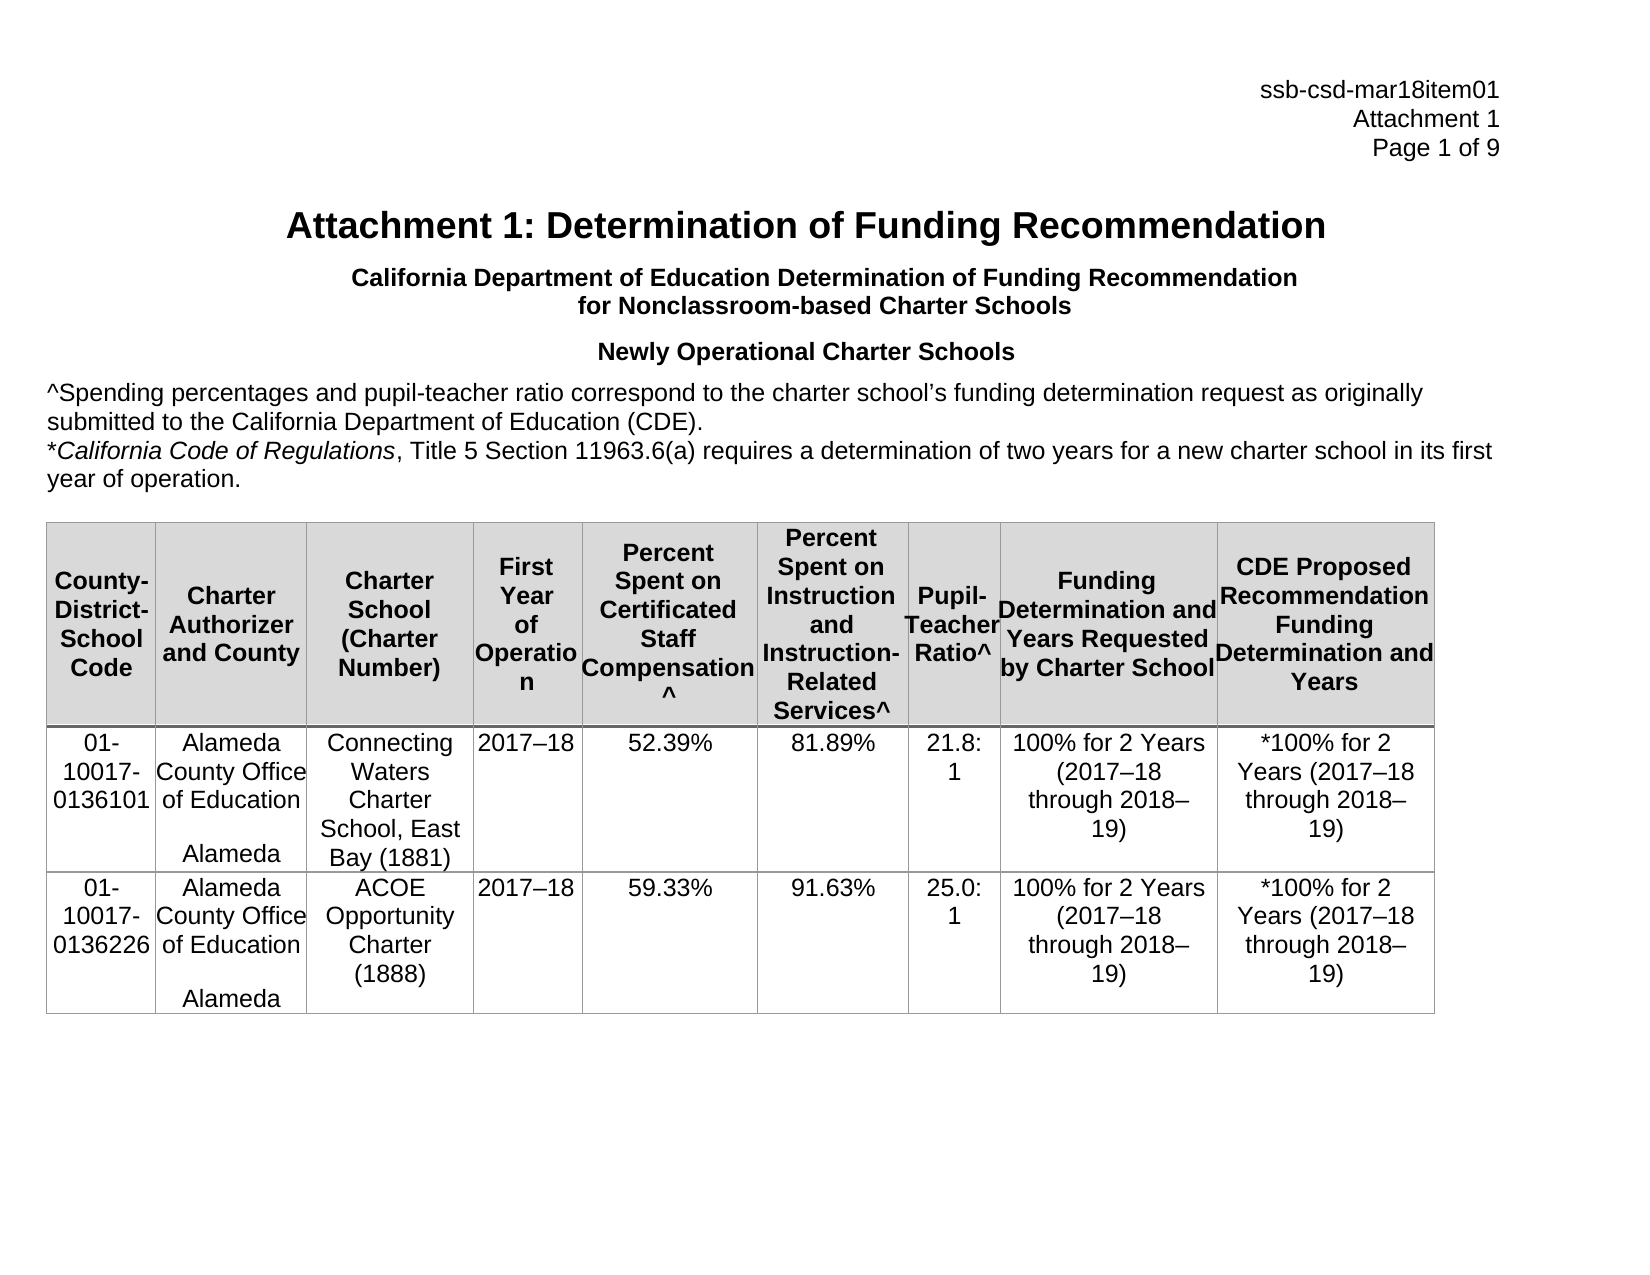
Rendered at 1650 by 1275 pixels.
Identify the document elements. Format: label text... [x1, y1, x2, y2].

table_cell 21.8:1 [909, 728, 1000, 871]
subtitle Newly Operational Charter Schools [112, 337, 1500, 366]
table_header CDE Proposed Recommendation Funding Determination and Years [1218, 523, 1434, 724]
table_cell 01-10017-0136101 [47, 728, 155, 871]
table_cell 25.0:1 [909, 873, 1000, 1012]
table_header Funding Determination and Years Requested by Charter School [1001, 523, 1217, 724]
table_header Percent Spent on Certificated Staff Compensation^ [583, 523, 757, 724]
table_header First Year of Operation [474, 523, 582, 724]
table_cell 52.39% [583, 728, 757, 871]
table_cell 01-10017-0136226 [47, 873, 155, 1012]
subtitle Attachment 1: Determination of Funding Recommendation [112, 203, 1500, 246]
table_cell *100% for 2 Years (2017‒18 through 2018‒19) [1218, 873, 1434, 1012]
table_cell 2017–18 [474, 873, 582, 1012]
text *California Code of Regulations, Title 5 Section 11963.6(a) requires a determination of two years for a new charter school in its first year of operation. [47, 436, 1500, 493]
table_cell Connecting Waters Charter School, East Bay (1881) [307, 728, 473, 871]
table_header County-District-School Code [47, 523, 155, 724]
table_cell 100% for 2 Years (2017‒18 through 2018‒19) [1001, 873, 1217, 1012]
table_cell Alameda County Office of Education Alameda [156, 728, 306, 871]
table_header Percent Spent on Instruction and Instruction- Related Services^ [758, 523, 908, 724]
table_header Charter School (Charter Number) [307, 523, 473, 724]
table_cell 81.89% [758, 728, 908, 871]
table_cell Alameda County Office of Education Alameda [156, 873, 306, 1012]
table_cell *100% for 2 Years (2017‒18 through 2018‒19) [1218, 728, 1434, 871]
text ^Spending percentages and pupil-teacher ratio correspond to the charter school’s funding determination request as originally submitted to the California Department of Education (CDE). [47, 378, 1500, 436]
table_cell ACOE Opportunity Charter (1888) [307, 873, 473, 1012]
table_cell 59.33% [583, 873, 757, 1012]
table_header Charter Authorizer and County [156, 523, 306, 724]
table_cell 2017–18 [474, 728, 582, 871]
table_header Pupil- Teacher Ratio^ [909, 523, 1000, 724]
table_cell 100% for 2 Years (2017‒18 through 2018‒19) [1001, 728, 1217, 871]
table_cell 91.63% [758, 873, 908, 1012]
subtitle California Department of Education Determination of Funding Recommendation for Nonclassroom-based Charter Schools [150, 263, 1500, 320]
